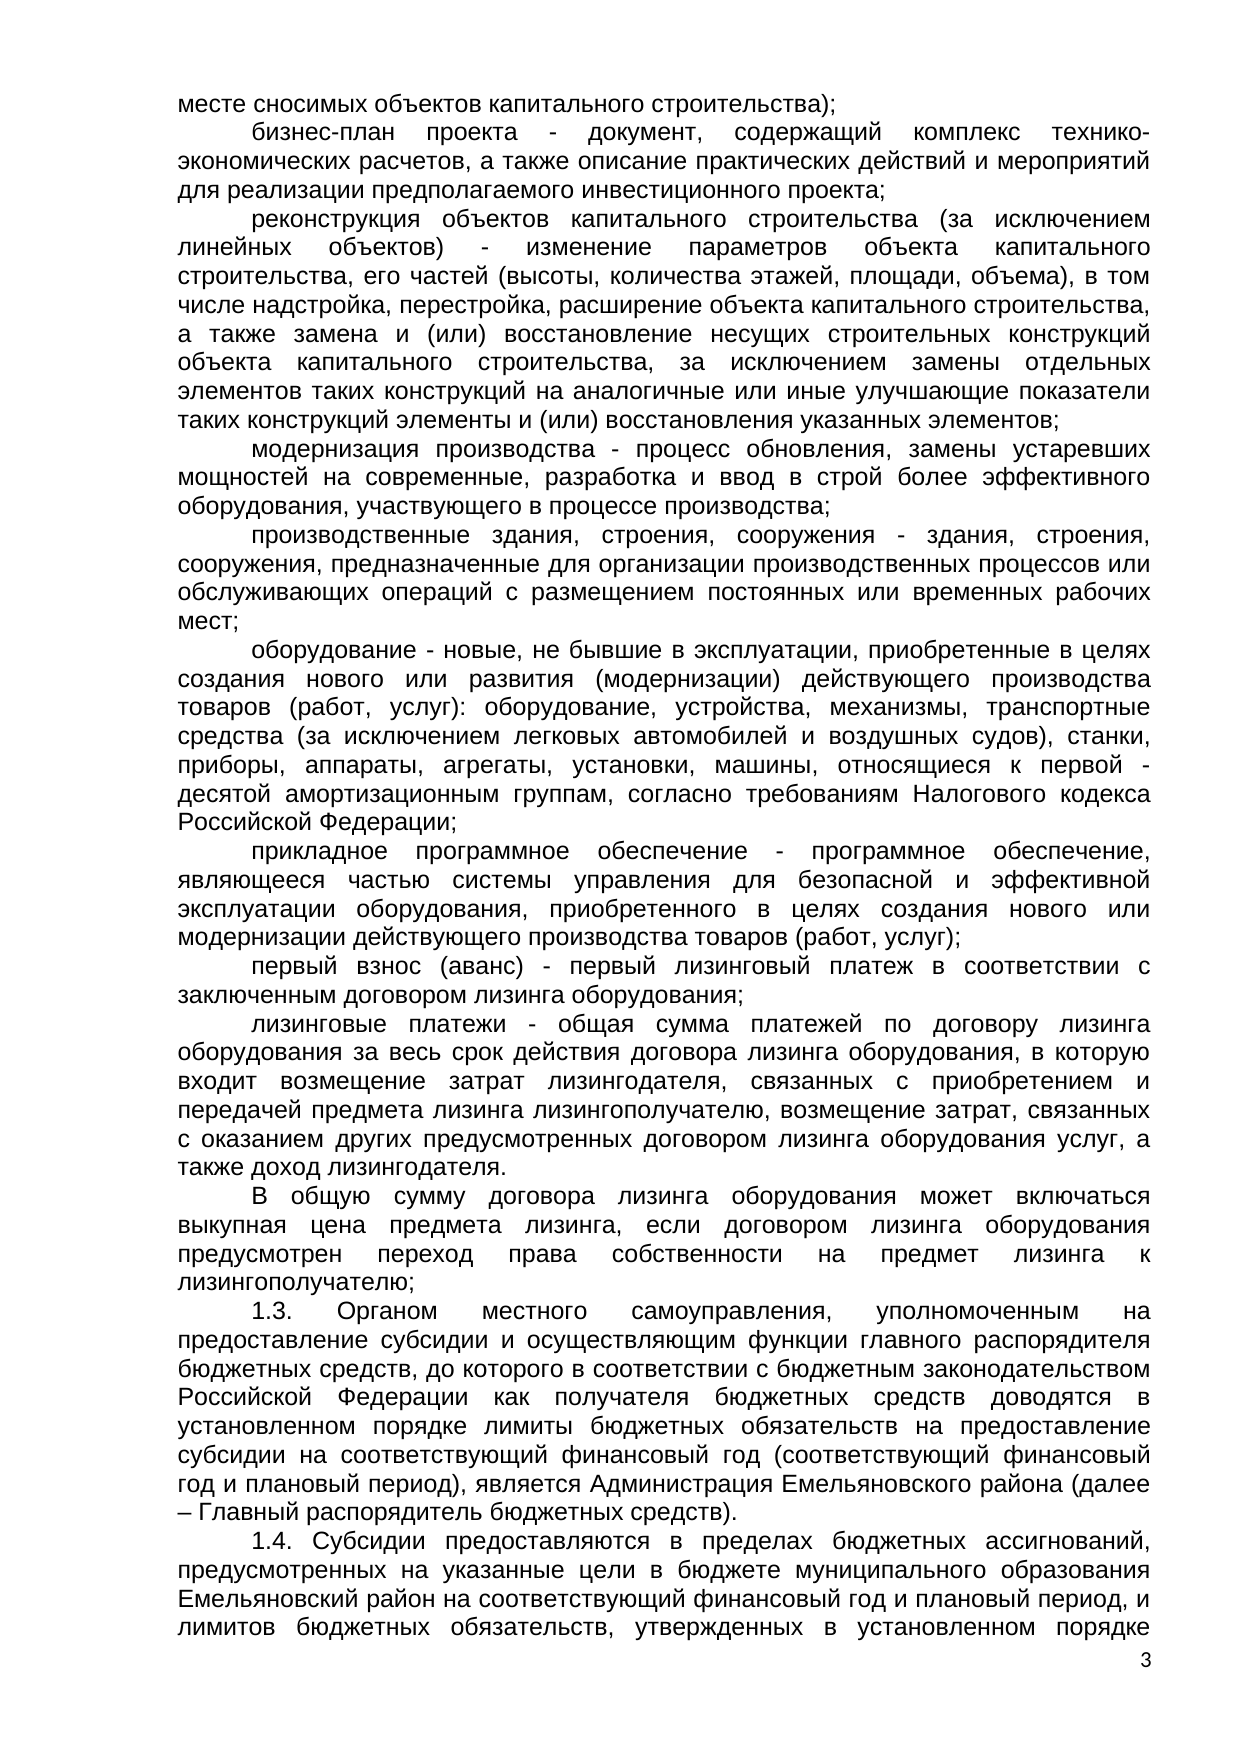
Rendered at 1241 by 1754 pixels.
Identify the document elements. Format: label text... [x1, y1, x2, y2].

text реконструкция объектов капитального строительства (за исключением линейных объектов) - изменение параметров объекта капитального строительства, его частей (высоты, количества этажей, площади, объема), в том числе надстройка, перестройка, расширение объекта капитального строительства, а также замена и (или) восстановление несущих строительных конструкций объекта капитального строительства, за исключением замены отдельных элементов таких конструкций на аналогичные или иные улучшающие показатели таких конструкций элементы и (или) восстановления указанных элементов; [177, 204, 1152, 434]
text первый взнос (аванс) - первый лизинговый платеж в соответствии с заключенным договором лизинга оборудования; [177, 951, 1152, 1009]
text бизнес-план проекта - документ, содержащий комплекс технико-экономических расчетов, а также описание практических действий и мероприятий для реализации предполагаемого инвестиционного проекта; [177, 117, 1152, 204]
text модернизация производства - процесс обновления, замены устаревших мощностей на современные, разработка и ввод в строй более эффективного оборудования, участвующего в процессе производства; [177, 434, 1152, 520]
text производственные здания, строения, сооружения - здания, строения, сооружения, предназначенные для организации производственных процессов или обслуживающих операций с размещением постоянных или временных рабочих мест; [177, 520, 1152, 635]
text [177, 89, 1152, 117]
text лизинговые платежи - общая сумма платежей по договору лизинга оборудования за весь срок действия договора лизинга оборудования, в которую входит возмещение затрат лизингодателя, связанных с приобретением и передачей предмета лизинга лизингополучателю, возмещение затрат, связанных с оказанием других предусмотренных договором лизинга оборудования услуг, а также доход лизингодателя. [177, 1009, 1152, 1181]
text прикладное программное обеспечение - программное обеспечение, являющееся частью системы управления для безопасной и эффективной эксплуатации оборудования, приобретенного в целях создания нового или модернизации действующего производства товаров (работ, услуг); [177, 836, 1152, 951]
text 1.3. Органом местного самоуправления, уполномоченным на предоставление субсидии и осуществляющим функции главного распорядителя бюджетных средств, до которого в соответствии с бюджетным законодательством Российской Федерации как получателя бюджетных средств доводятся в установленном порядке лимиты бюджетных обязательств на предоставление субсидии на соответствующий финансовый год (соответствующий финансовый год и плановый период), является Администрация Емельяновского района (далее – Главный распорядитель бюджетных средств). [177, 1296, 1152, 1526]
text оборудование - новые, не бывшие в эксплуатации, приобретенные в целях создания нового или развития (модернизации) действующего производства товаров (работ, услуг): оборудование, устройства, механизмы, транспортные средства (за исключением легковых автомобилей и воздушных судов), станки, приборы, аппараты, агрегаты, установки, машины, относящиеся к первой - десятой амортизационным группам, согласно требованиям Налогового кодекса Российской Федерации; [177, 635, 1152, 836]
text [177, 1526, 1152, 1641]
text В общую сумму договора лизинга оборудования может включаться выкупная цена предмета лизинга, если договором лизинга оборудования предусмотрен переход права собственности на предмет лизинга к лизингополучателю; [177, 1181, 1152, 1296]
